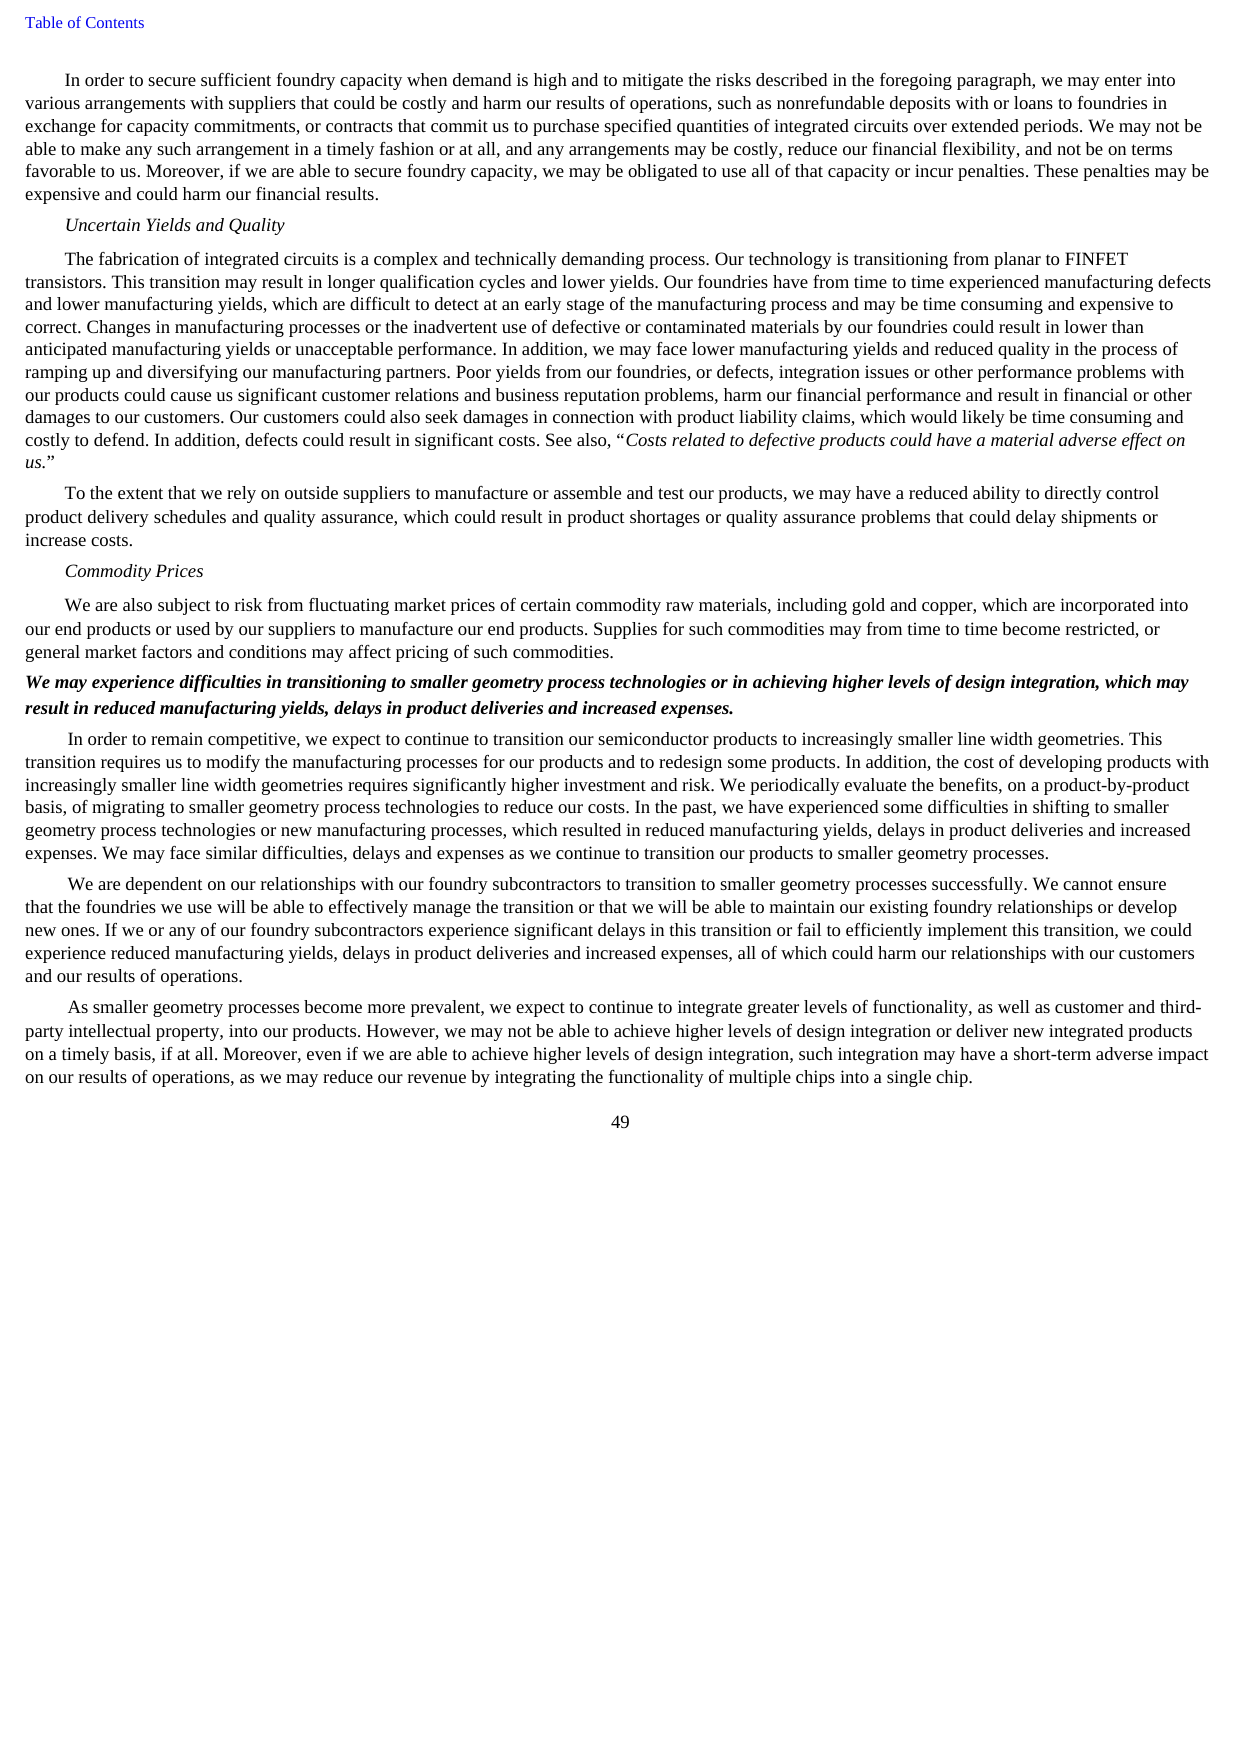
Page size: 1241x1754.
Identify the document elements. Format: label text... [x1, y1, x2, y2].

text 49 [25, 1111, 1215, 1132]
text As smaller geometry processes become more prevalent, we expect to continue to integrate greater levels of functionality, as well as customer and third-party intellectual property, into our products. However, we may not be able to achieve higher levels of design integration or deliver new integrated products on a timely basis, if at all. Moreover, even if we are able to achieve higher levels of design integration, such integration may have a short-term adverse impact on our results of operations, as we may reduce our revenue by integrating the functionality of multiple chips into a single chip. [25, 996, 1211, 1087]
text We are dependent on our relationships with our foundry subcontractors to transition to smaller geometry processes successfully. We cannot ensure that the foundries we use will be able to effectively manage the transition or that we will be able to maintain our existing foundry relationships or develop new ones. If we or any of our foundry subcontractors experience significant delays in this transition or fail to efficiently implement this transition, we could experience reduced manufacturing yields, delays in product deliveries and increased expenses, all of which could harm our relationships with our customers and our results of operations. [25, 873, 1199, 987]
text We are also subject to risk from fluctuating market prices of certain commodity raw materials, including gold and copper, which are incorporated into our end products or used by our suppliers to manufacture our end products. Supplies for such commodities may from time to time become restricted, or general market factors and conditions may affect pricing of such commodities. [25, 594, 1190, 663]
text In order to remain competitive, we expect to continue to transition our semiconductor products to increasingly smaller line width geometries. This transition requires us to modify the manufacturing processes for our products and to redesign some products. In addition, the cost of developing products with increasingly smaller line width geometries requires significantly higher investment and risk. We periodically evaluate the benefits, on a product-by-product basis, of migrating to smaller geometry process technologies to reduce our costs. In the past, we have experienced some difficulties in shifting to smaller geometry process technologies or new manufacturing processes, which resulted in reduced manufacturing yields, delays in product deliveries and increased expenses. We may face similar difficulties, delays and expenses as we continue to transition our products to smaller geometry processes. [25, 728, 1213, 864]
text The fabrication of integrated circuits is a complex and technically demanding process. Our technology is transitioning from planar to FINFET transistors. This transition may result in longer qualification cycles and lower yields. Our foundries have from time to time experienced manufacturing defects and lower manufacturing yields, which are difficult to detect at an early stage of the manufacturing process and may be time consuming and expensive to correct. Changes in manufacturing processes or the inadvertent use of defective or contaminated materials by our foundries could result in lower than anticipated manufacturing yields or unacceptable performance. In addition, we may face lower manufacturing yields and reduced quality in the process of ramping up and diversifying our manufacturing partners. Poor yields from our foundries, or defects, integration issues or other performance problems with our products could cause us significant customer relations and business reputation problems, harm our financial performance and result in financial or other damages to our customers. Our customers could also seek damages in connection with product liability claims, which would likely be time consuming and costly to defend. In addition, defects could result in significant costs. See also, “Costs related to defective products could have a material adverse effect on us.” [25, 248, 1213, 473]
text We may experience difficulties in transitioning to smaller geometry process technologies or in achieving higher levels of design integration, which may result in reduced manufacturing yields, delays in product deliveries and increased expenses. [25, 671, 1190, 719]
text Table of Contents [25, 13, 1213, 32]
text Commodity Prices [64, 560, 1213, 581]
text To the extent that we rely on outside suppliers to manufacture or assemble and test our products, we may have a reduced ability to directly control product delivery schedules and quality assurance, which could result in product shortages or quality assurance problems that could delay shipments or increase costs. [25, 482, 1161, 551]
text In order to secure sufficient foundry capacity when demand is high and to mitigate the risks described in the foregoing paragraph, we may enter into various arrangements with suppliers that could be costly and harm our results of operations, such as nonrefundable deposits with or loans to foundries in exchange for capacity commitments, or contracts that commit us to purchase specified quantities of integrated circuits over extended periods. We may not be able to make any such arrangement in a timely fashion or at all, and any arrangements may be costly, reduce our financial flexibility, and not be on terms favorable to us. Moreover, if we are able to secure foundry capacity, we may be obligated to use all of that capacity or incur penalties. These penalties may be expensive and could harm our financial results. [25, 69, 1211, 204]
text Uncertain Yields and Quality [64, 214, 1213, 236]
